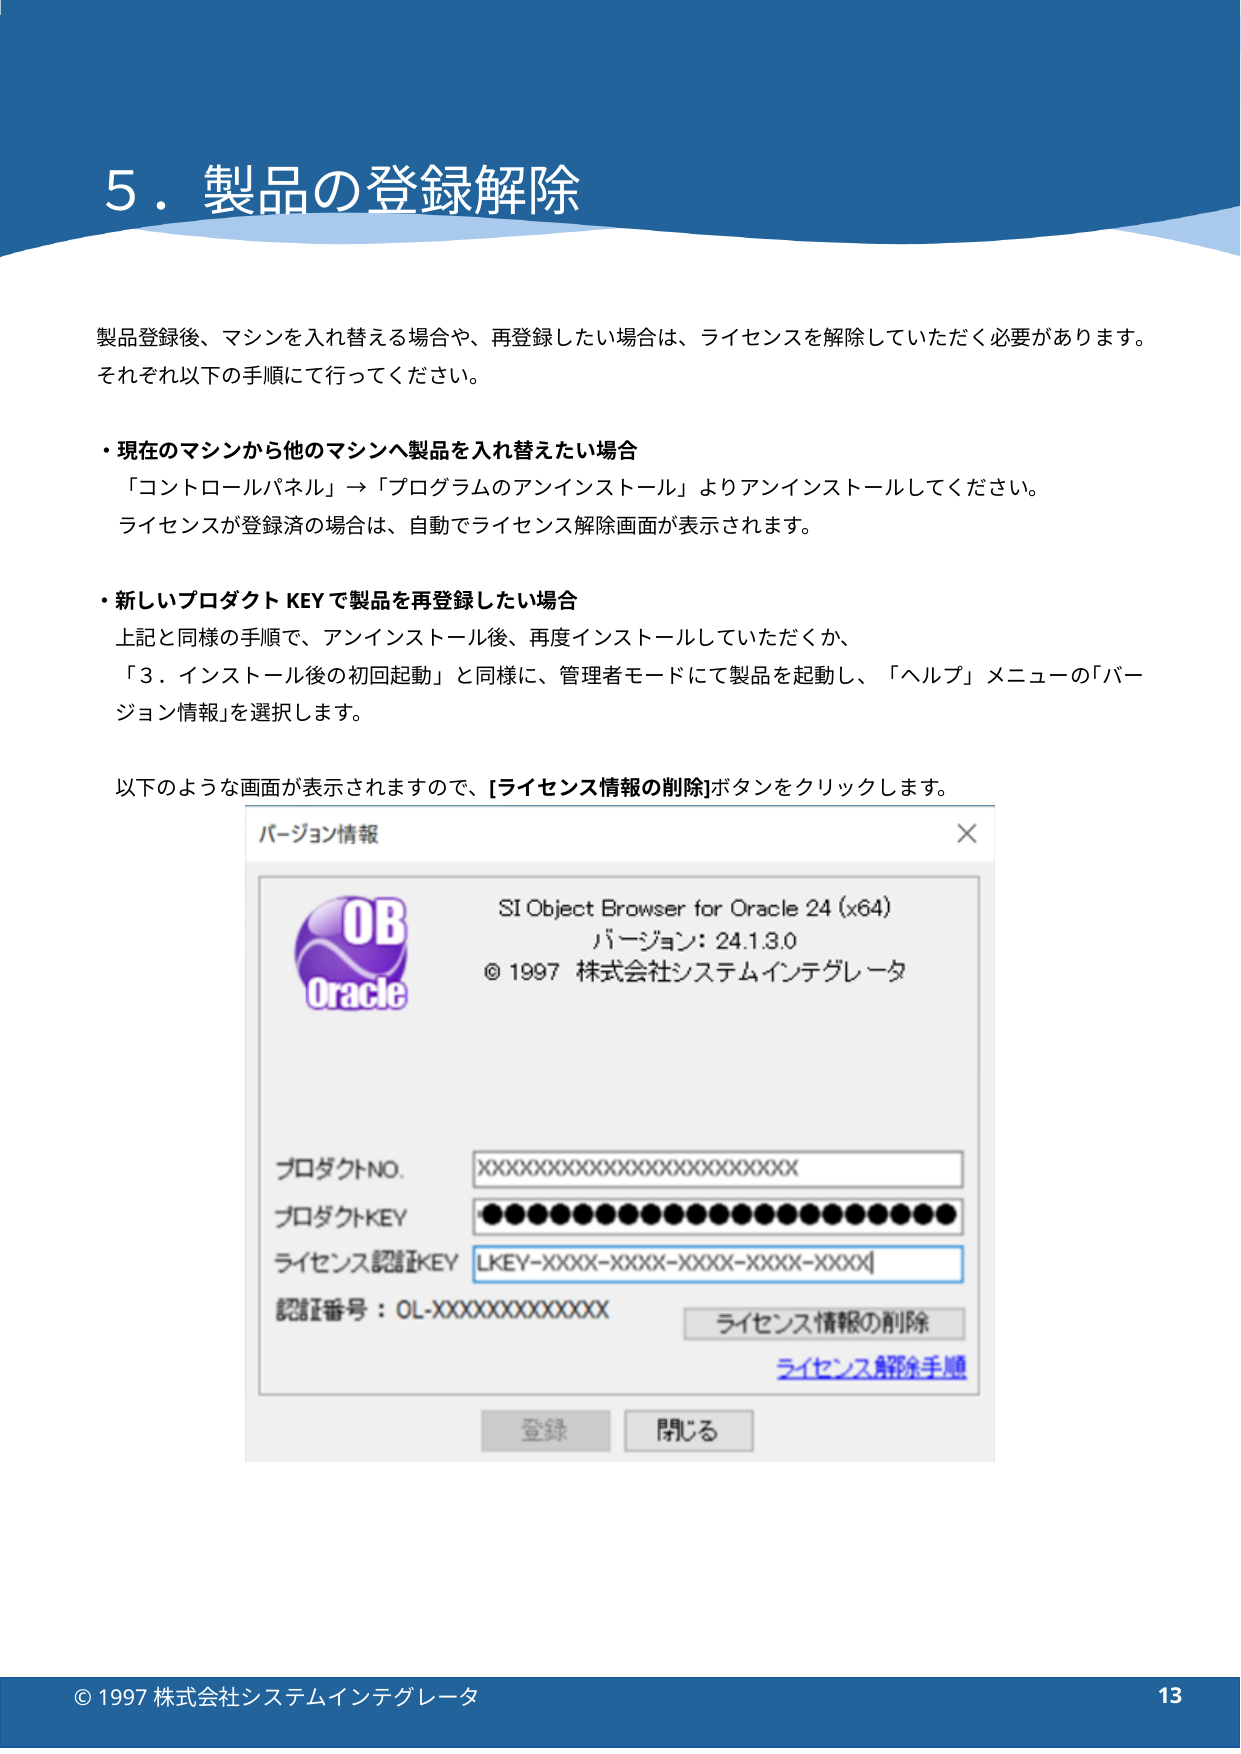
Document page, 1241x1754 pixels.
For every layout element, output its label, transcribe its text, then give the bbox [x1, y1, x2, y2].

text ライセンスが登録済の場合は、自動でライセンス解除画面が表示されます。 [117, 505, 1146, 543]
text ・新しいプロダクトKEYで製品を再登録したい場合 [94, 580, 1146, 618]
text 上記と同様の手順で、アンインストール後、再度インストールしていただくか、 [115, 618, 1146, 655]
picture [0, 0, 1241, 273]
subtitle ５．製品の登録解除 [94, 130, 1146, 243]
text 製品登録後、マシンを入れ替える場合や、再登録したい場合は、ライセンスを解除していただく必要があります。 [96, 318, 1146, 355]
text ・現在のマシンから他のマシンへ製品を入れ替えたい場合 [96, 430, 1146, 468]
text 「３．インストール後の初回起動」と同様に、管理者モードにて製品を起動し、「ヘルプ」メニューの｢バージョン情報｣を選択します。 [115, 655, 1146, 730]
text 「コントロールパネル」→「プログラムのアンインストール」よりアンインストールしてください。 [117, 468, 1146, 505]
text それぞれ以下の手順にて行ってください。 [96, 355, 1146, 393]
text 以下のような画面が表示されますので、[ライセンス情報の削除]ボタンをクリックします。 [94, 768, 1146, 805]
picture [245, 805, 996, 1462]
